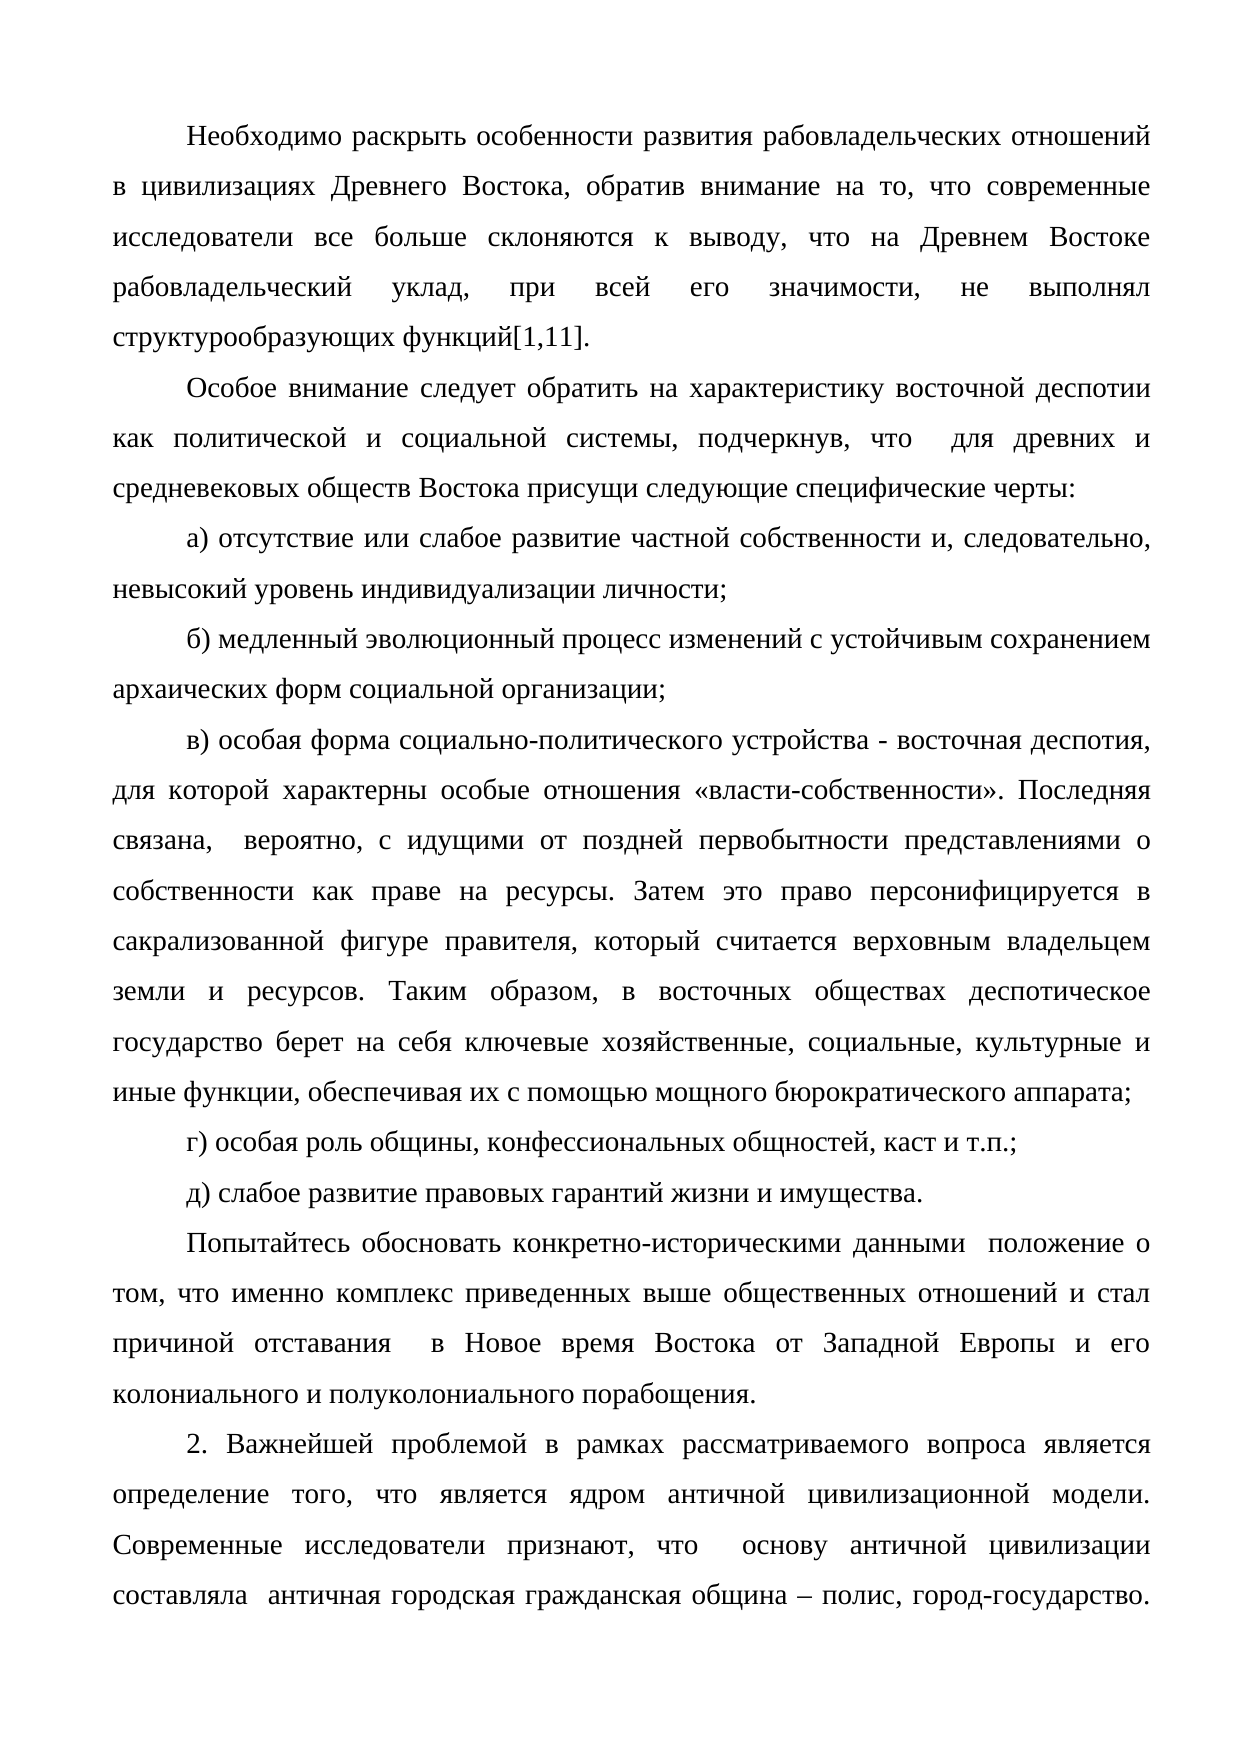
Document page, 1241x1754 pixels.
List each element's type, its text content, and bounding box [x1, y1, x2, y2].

text а) отсутствие или слабое развитие частной собственности и, следовательно, невысокий уровень индивидуализации личности; [112, 521, 1152, 604]
text Необходимо раскрыть особенности развития рабовладельческих отношений в цивилизациях Древнего Востока, обратив внимание на то, что современные исследователи все больше склоняются к выводу, что на Древнем Востоке рабовладельческий уклад, при всей его значимости, не выполнял структурообразующих функций[1,11]. [112, 118, 1152, 353]
text Попытайтесь обосновать конкретно-историческими данными положение о том, что именно комплекс приведенных выше общественных отношений и стал причиной отставания в Новое время Востока от Западной Европы и его колониального и полуколониального порабощения. [112, 1225, 1152, 1409]
text в) особая форма социально-политического устройства - восточная деспотия, для которой характерны особые отношения «власти-собственности». Последняя связана, вероятно, с идущими от поздней первобытности представлениями о собственности как праве на ресурсы. Затем это право персонифицируется в сакрализованной фигуре правителя, который считается верховным владельцем земли и ресурсов. Таким образом, в восточных обществах деспотическое государство берет на себя ключевые хозяйственные, социальные, культурные и иные функции, обеспечивая их с помощью мощного бюрократического аппарата; [112, 722, 1152, 1108]
text б) медленный эволюционный процесс изменений с устойчивым сохранением архаических форм социальной организации; [112, 621, 1152, 705]
text Особое внимание следует обратить на характеристику восточной деспотии как политической и социальной системы, подчеркнув, что для древних и средневековых обществ Востока присущи следующие специфические черты: [112, 370, 1152, 504]
text г) особая роль общины, конфессиональных общностей, каст и т.п.; [112, 1124, 1152, 1158]
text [112, 1426, 1152, 1611]
text д) слабое развитие правовых гарантий жизни и имущества. [112, 1175, 1152, 1208]
